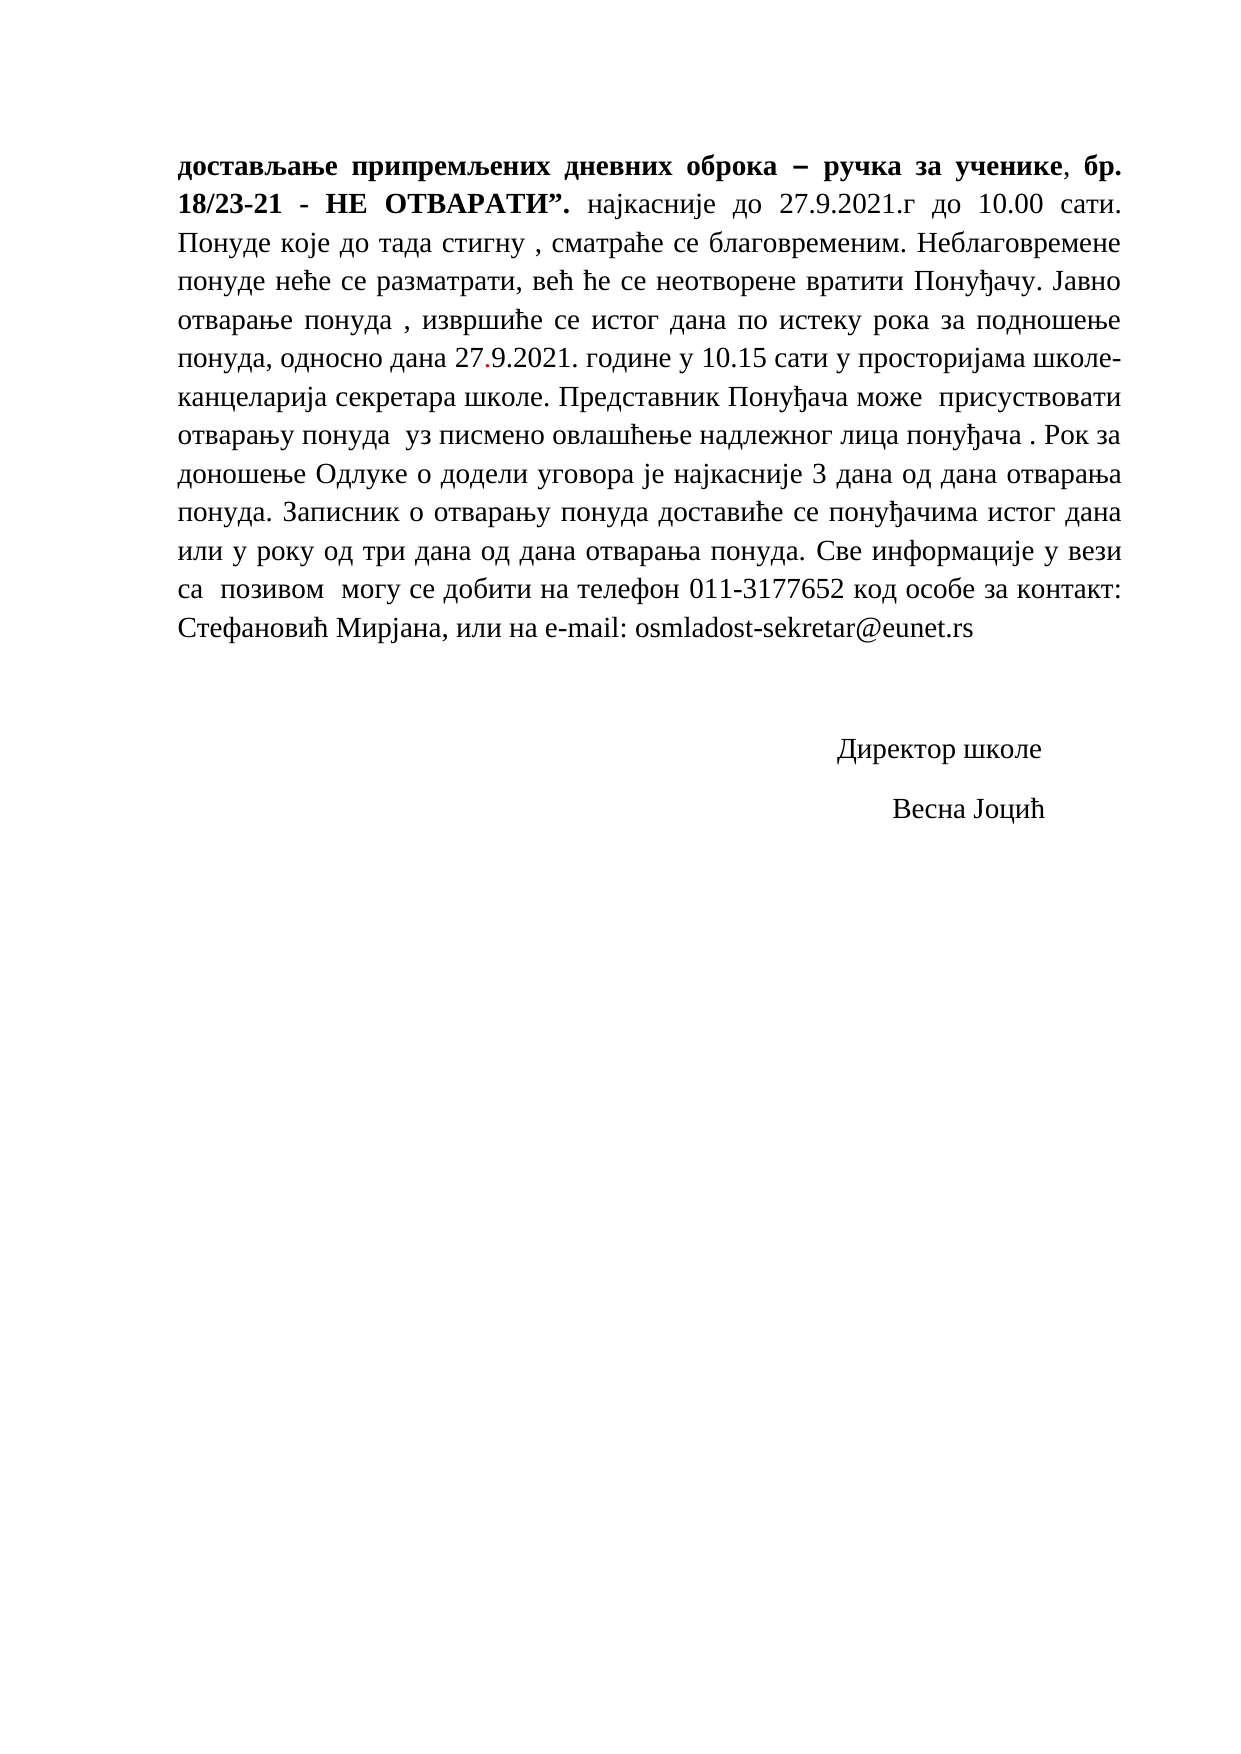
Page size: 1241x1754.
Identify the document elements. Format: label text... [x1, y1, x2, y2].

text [177, 148, 1122, 644]
text Директор школе [177, 731, 1122, 765]
text Весна Јоцић [767, 791, 1122, 824]
